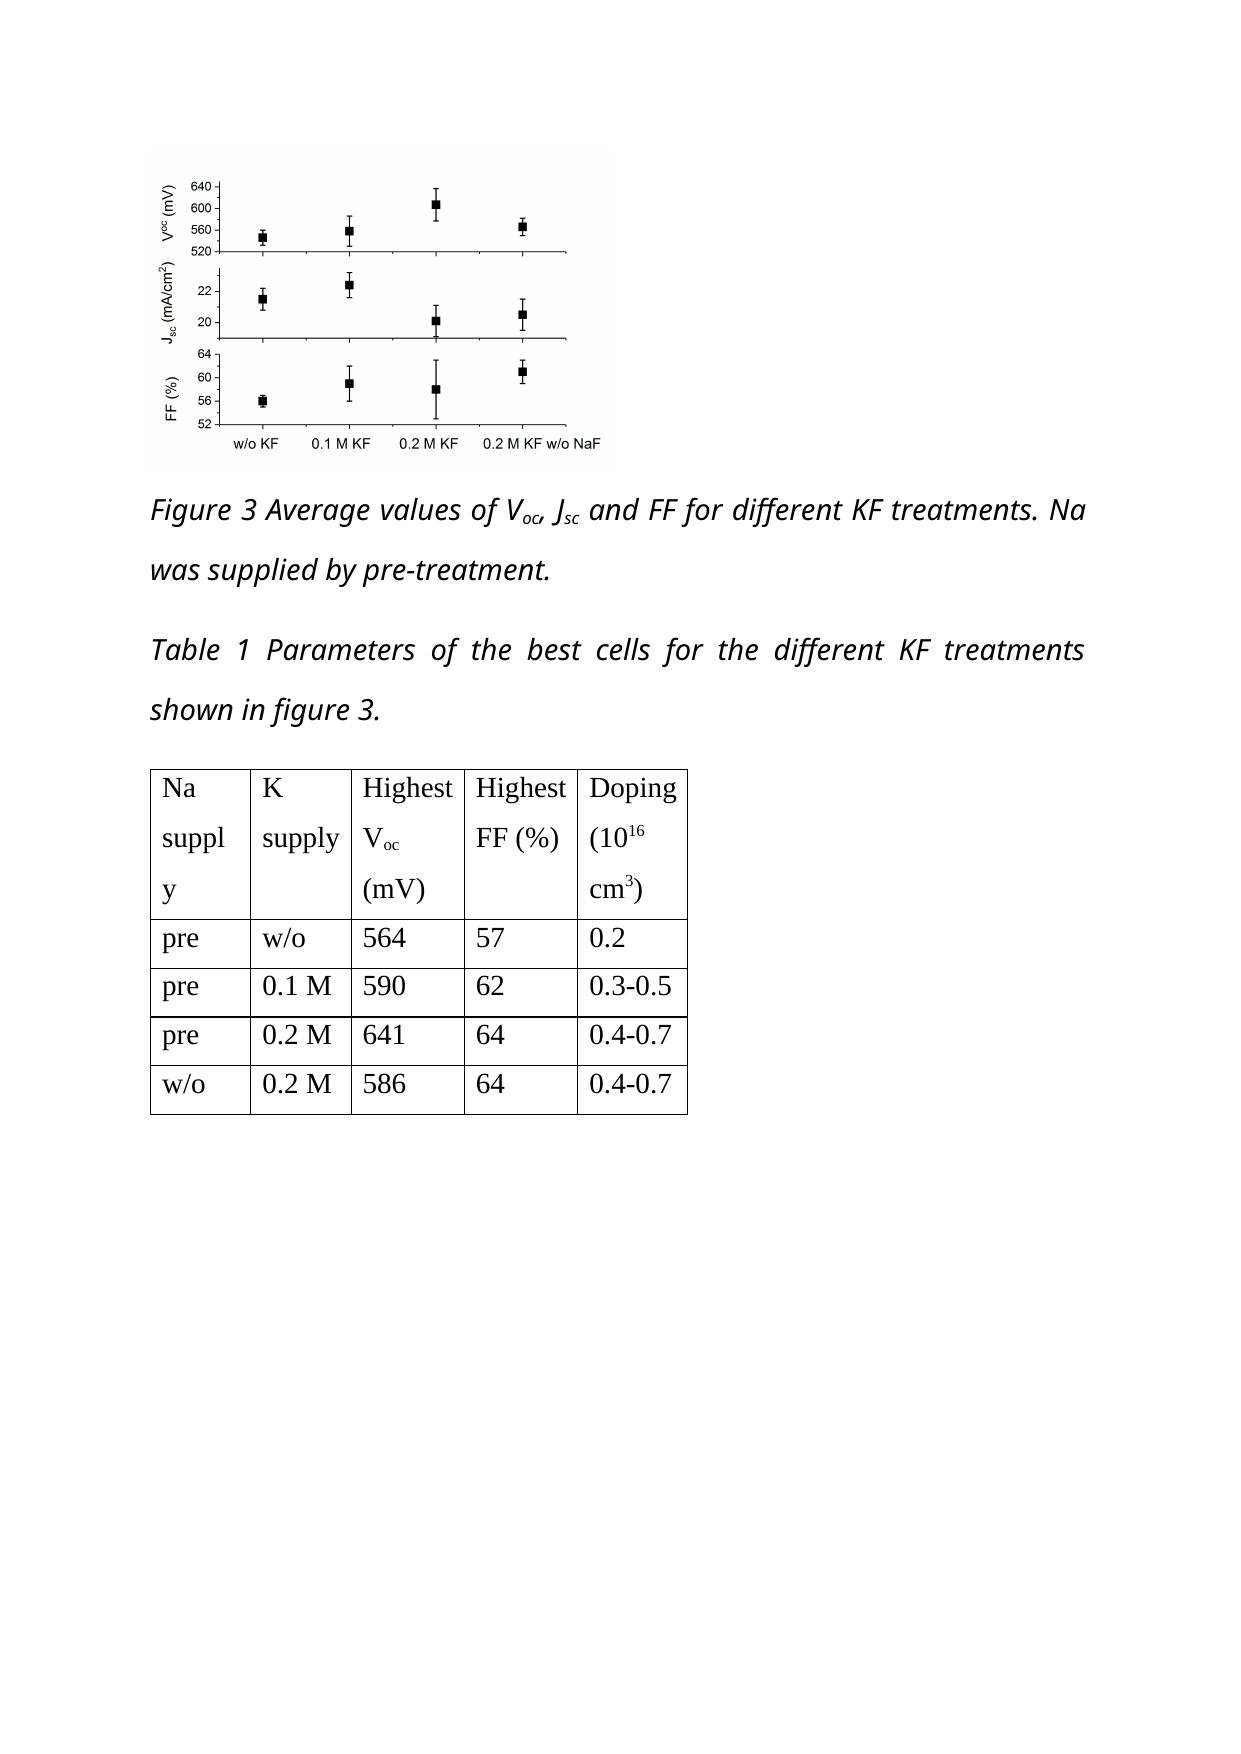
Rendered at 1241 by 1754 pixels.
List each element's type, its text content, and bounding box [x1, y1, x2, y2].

table_cell 0.2 [578, 920, 687, 967]
table_header Na supply [151, 770, 250, 919]
table_cell 641 [352, 1018, 464, 1065]
table_cell 590 [352, 969, 464, 1016]
table_cell pre [151, 920, 250, 967]
table_cell pre [151, 969, 250, 1016]
table_cell 62 [465, 969, 577, 1016]
table_cell 0.3-0.5 [578, 969, 687, 1016]
table_header K supply [251, 770, 351, 919]
table_cell 564 [352, 920, 464, 967]
table_cell 57 [465, 920, 577, 967]
table_cell 0.4-0.7 [578, 1018, 687, 1065]
table_cell w/o [251, 920, 351, 967]
table_cell 0.4-0.7 [578, 1066, 687, 1114]
table_cell 64 [465, 1066, 577, 1114]
table_header Highest FF (%) [465, 770, 577, 919]
text Table 1 Parameters of the best cells for the different KF treatments shown in figure 3. [150, 629, 1090, 728]
table_cell 64 [465, 1018, 577, 1065]
table_cell 0.2 M [251, 1066, 351, 1114]
picture [150, 150, 612, 473]
table_header Doping (1016 cm3) [578, 770, 687, 919]
table_cell 0.1 M [251, 969, 351, 1016]
table_cell pre [151, 1018, 250, 1065]
table_cell w/o [151, 1066, 250, 1114]
text Figure 3 Average values of Voc, Jsc and FF for different KF treatments. Na was supplied by pre-treatment. [150, 489, 1090, 589]
table_cell 586 [352, 1066, 464, 1114]
table_header Highest Voc (mV) [352, 770, 464, 919]
table_cell 0.2 M [251, 1018, 351, 1065]
